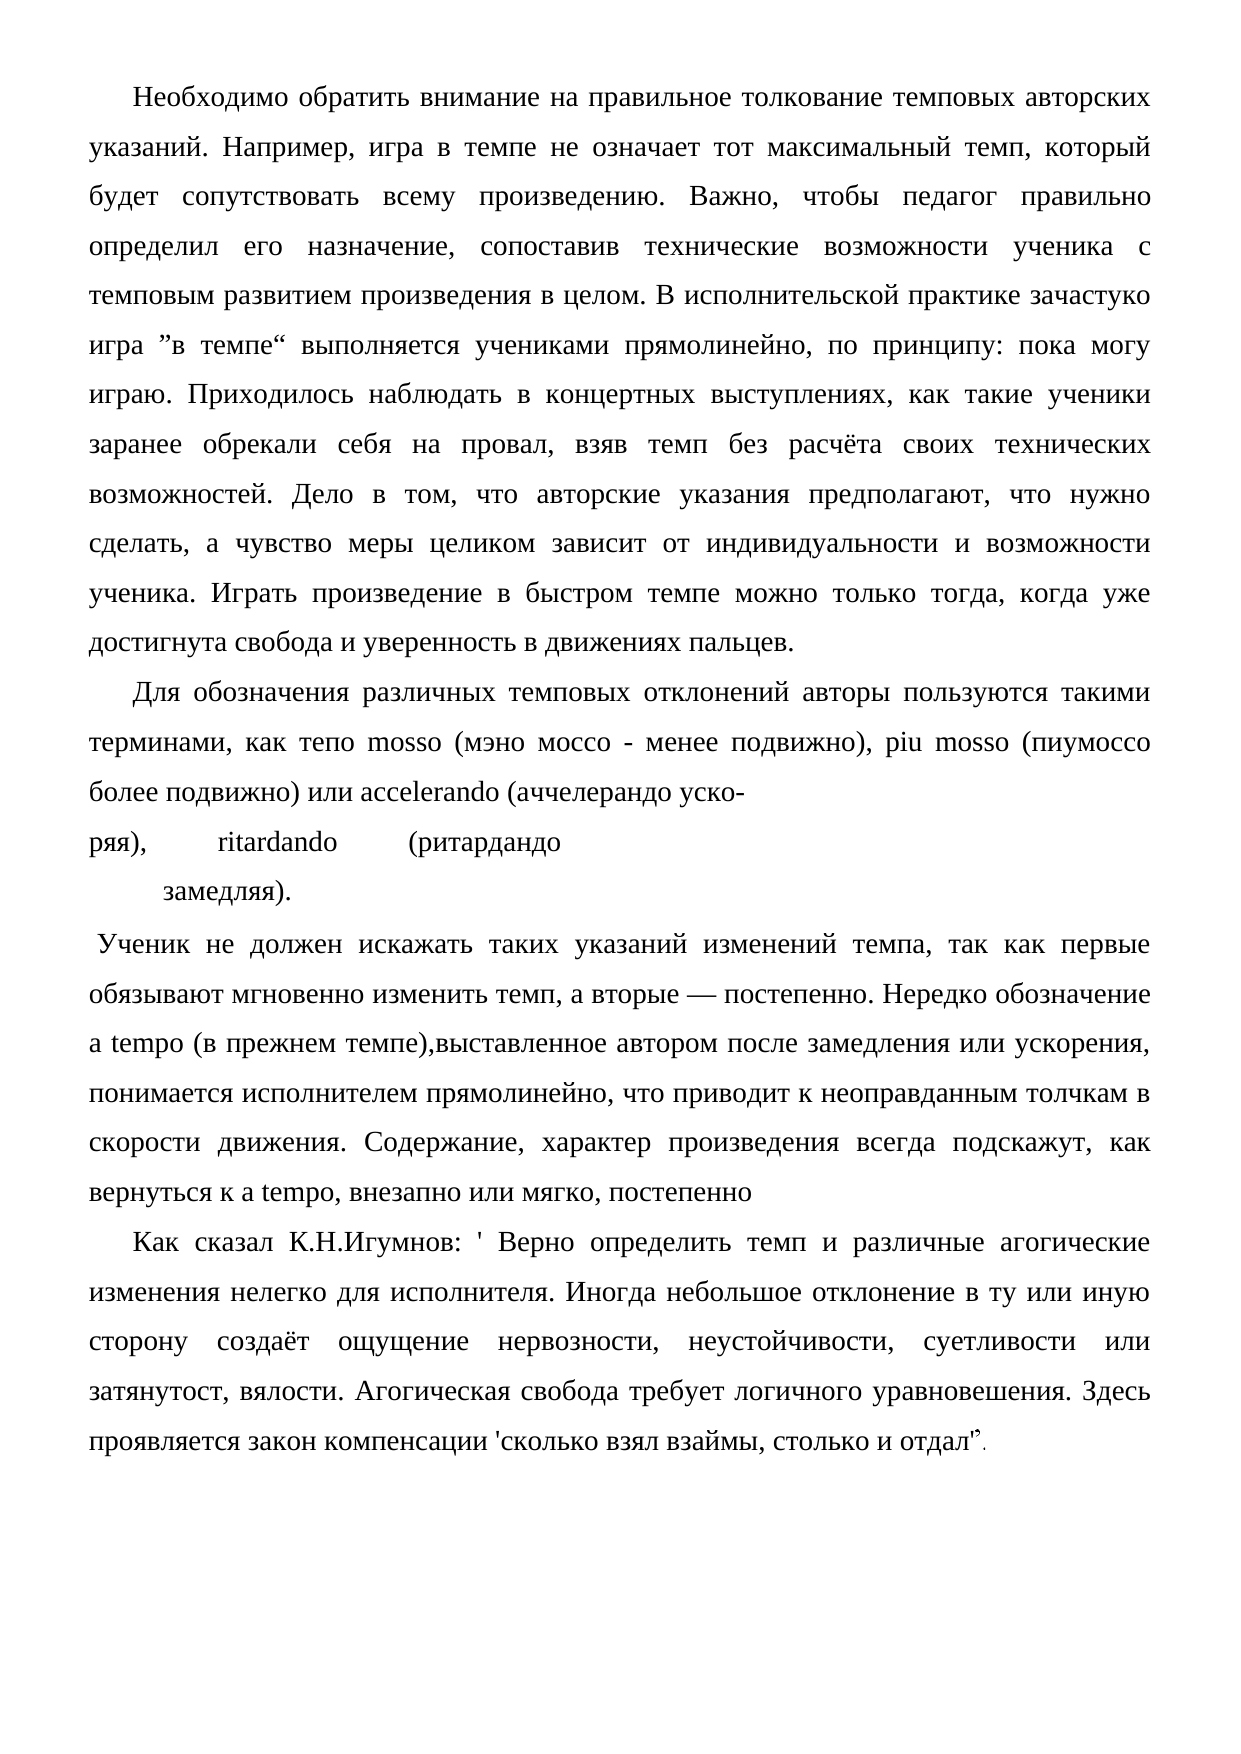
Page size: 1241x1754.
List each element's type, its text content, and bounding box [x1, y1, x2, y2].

text Для обозначения различных темповых отклонений авторы пользуются такими терминами, как тепо mosso (мэно моссо - менее подвижно), piu mosso (пиумоссо более подвижно) или accelerando (аччелерандо уско- [88, 674, 1152, 807]
text Ученик не должен искажать таких указаний изменений темпа, так как первые обязывают мгновенно изменить темп, а вторые — постепенно. Нередко обозначение а tempo (в прежнем темпе),выставленное автором после замедления или ускорения, понимается исполнителем прямолинейно, что приводит к неоправданным толчкам в скорости движения. Содержание, характер произведения всегда подскажут, как вернуться к а tempo, внезапно или мягко, постепенно [88, 926, 1152, 1208]
text Необходимо обратить внимание на правильное толкование темповых авторских указаний. Например, игра в темпе не означает тот максимальный темп, который будет сопутствовать всему произведению. Важно, чтобы педагог правильно определил его назначение, сопоставив технические возможности ученика с темповым развитием произведения в целом. В исполнительской практике зачастуко игра ”в темпе“ выполняется учениками прямолинейно, по принципу: пока могу играю. Приходилось наблюдать в концертных выступлениях, как такие ученики заранее обрекали себя на провал, взяв темп без расчёта своих технических возможностей. Дело в том, что авторские указания предполагают, что нужно сделать, а чувство меры целиком зависит от индивидуальности и возможности ученика. Играть произведение в быстром темпе можно только тогда, когда уже достигнута свобода и уверенность в движениях пальцев. [88, 79, 1152, 658]
picture [975, 1429, 986, 1450]
text ряя), ritardando (ритардандо замедляя). [88, 824, 561, 907]
text Как сказал К.Н.Игумнов: ' Верно определить темп и различные агогические изменения нелегко для исполнителя. Иногда небольшое отклонение в ту или иную сторону создаёт ощущение нервозности, неустойчивости, суетливости или затянутост, вялости. Агогическая свобода требует логичного уравновешения. Здесь проявляется закон компенсации 'сколько взял взаймы, столько и отдал' [88, 1224, 1152, 1456]
